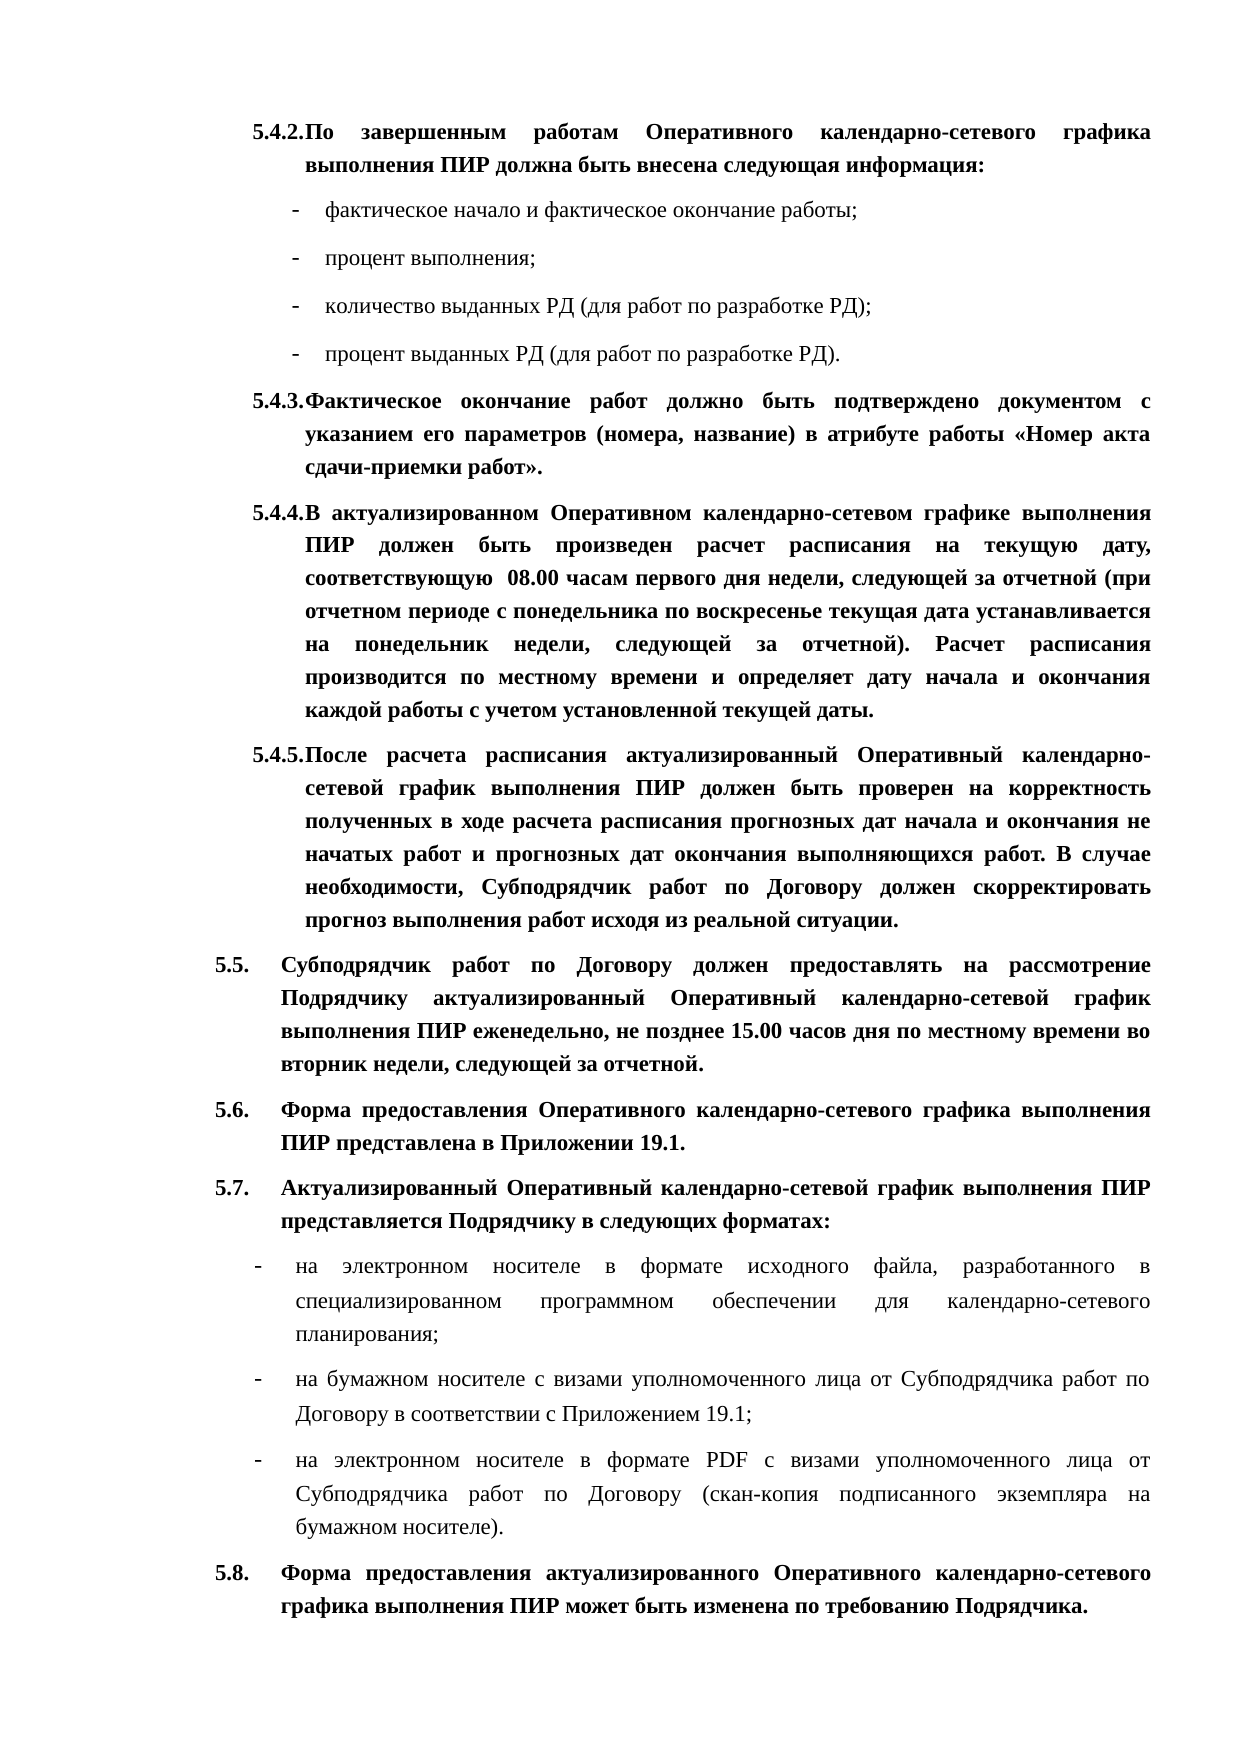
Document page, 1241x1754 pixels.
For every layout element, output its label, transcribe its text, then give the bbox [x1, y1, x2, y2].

text процент выданных РД (для работ по разработке РД). [288, 339, 1152, 368]
list Субподрядчик работ по Договору должен предоставлять на рассмотрение Подрядчику актуализированный Оперативный календарно-сетевой график выполнения ПИР еженедельно, не позднее 15.00 часов дня по местному времени во вторник недели, следующей за отчетной. [215, 951, 1152, 1077]
list После расчета расписания актуализированный Оперативный календарно-сетевой график выполнения ПИР должен быть проверен на корректность полученных в ходе расчета расписания прогнозных дат начала и окончания не начатых работ и прогнозных дат окончания выполняющихся работ. В случае необходимости, Субподрядчик работ по Договору должен скорректировать прогноз выполнения работ исходя из реальной ситуации. [252, 741, 1152, 932]
text процент выполнения; [288, 244, 1152, 272]
list Фактическое окончание работ должно быть подтверждено документом с указанием его параметров (номера, название) в атрибуте работы «Номер акта сдачи-приемки работ». [252, 387, 1152, 479]
text на электронном носителе в формате исходного файла, разработанного в специализированном программном обеспечении для календарно-сетевого планирования; [251, 1252, 1152, 1346]
list Форма предоставления актуализированного Оперативного календарно-сетевого графика выполнения ПИР может быть изменена по требованию Подрядчика. [215, 1559, 1152, 1618]
list Актуализированный Оперативный календарно-сетевой график выполнения ПИР представляется Подрядчику в следующих форматах: [215, 1174, 1152, 1233]
text фактическое начало и фактическое окончание работы; [288, 196, 1152, 225]
text на бумажном носителе с визами уполномоченного лица от Субподрядчика работ по Договору в соответствии с Приложением 19.1; [251, 1365, 1152, 1427]
list Форма предоставления Оперативного календарно-сетевого графика выполнения ПИР представлена в Приложении 19.1. [215, 1096, 1152, 1155]
list В актуализированном Оперативном календарно-сетевом графике выполнения ПИР должен быть произведен расчет расписания на текущую дату, соответствующую 08.00 часам первого дня недели, следующей за отчетной (при отчетном периоде с понедельника по воскресенье текущая дата устанавливается на понедельник недели, следующей за отчетной). Расчет расписания производится по местному времени и определяет дату начала и окончания каждой работы с учетом установленной текущей даты. [252, 498, 1152, 722]
list По завершенным работам Оперативного календарно-сетевого графика выполнения ПИР должна быть внесена следующая информация: [252, 118, 1152, 177]
text на электронном носителе в формате PDF с визами уполномоченного лица от Субподрядчика работ по Договору (скан-копия подписанного экземпляра на бумажном носителе). [251, 1446, 1152, 1540]
text количество выданных РД (для работ по разработке РД); [288, 292, 1152, 320]
